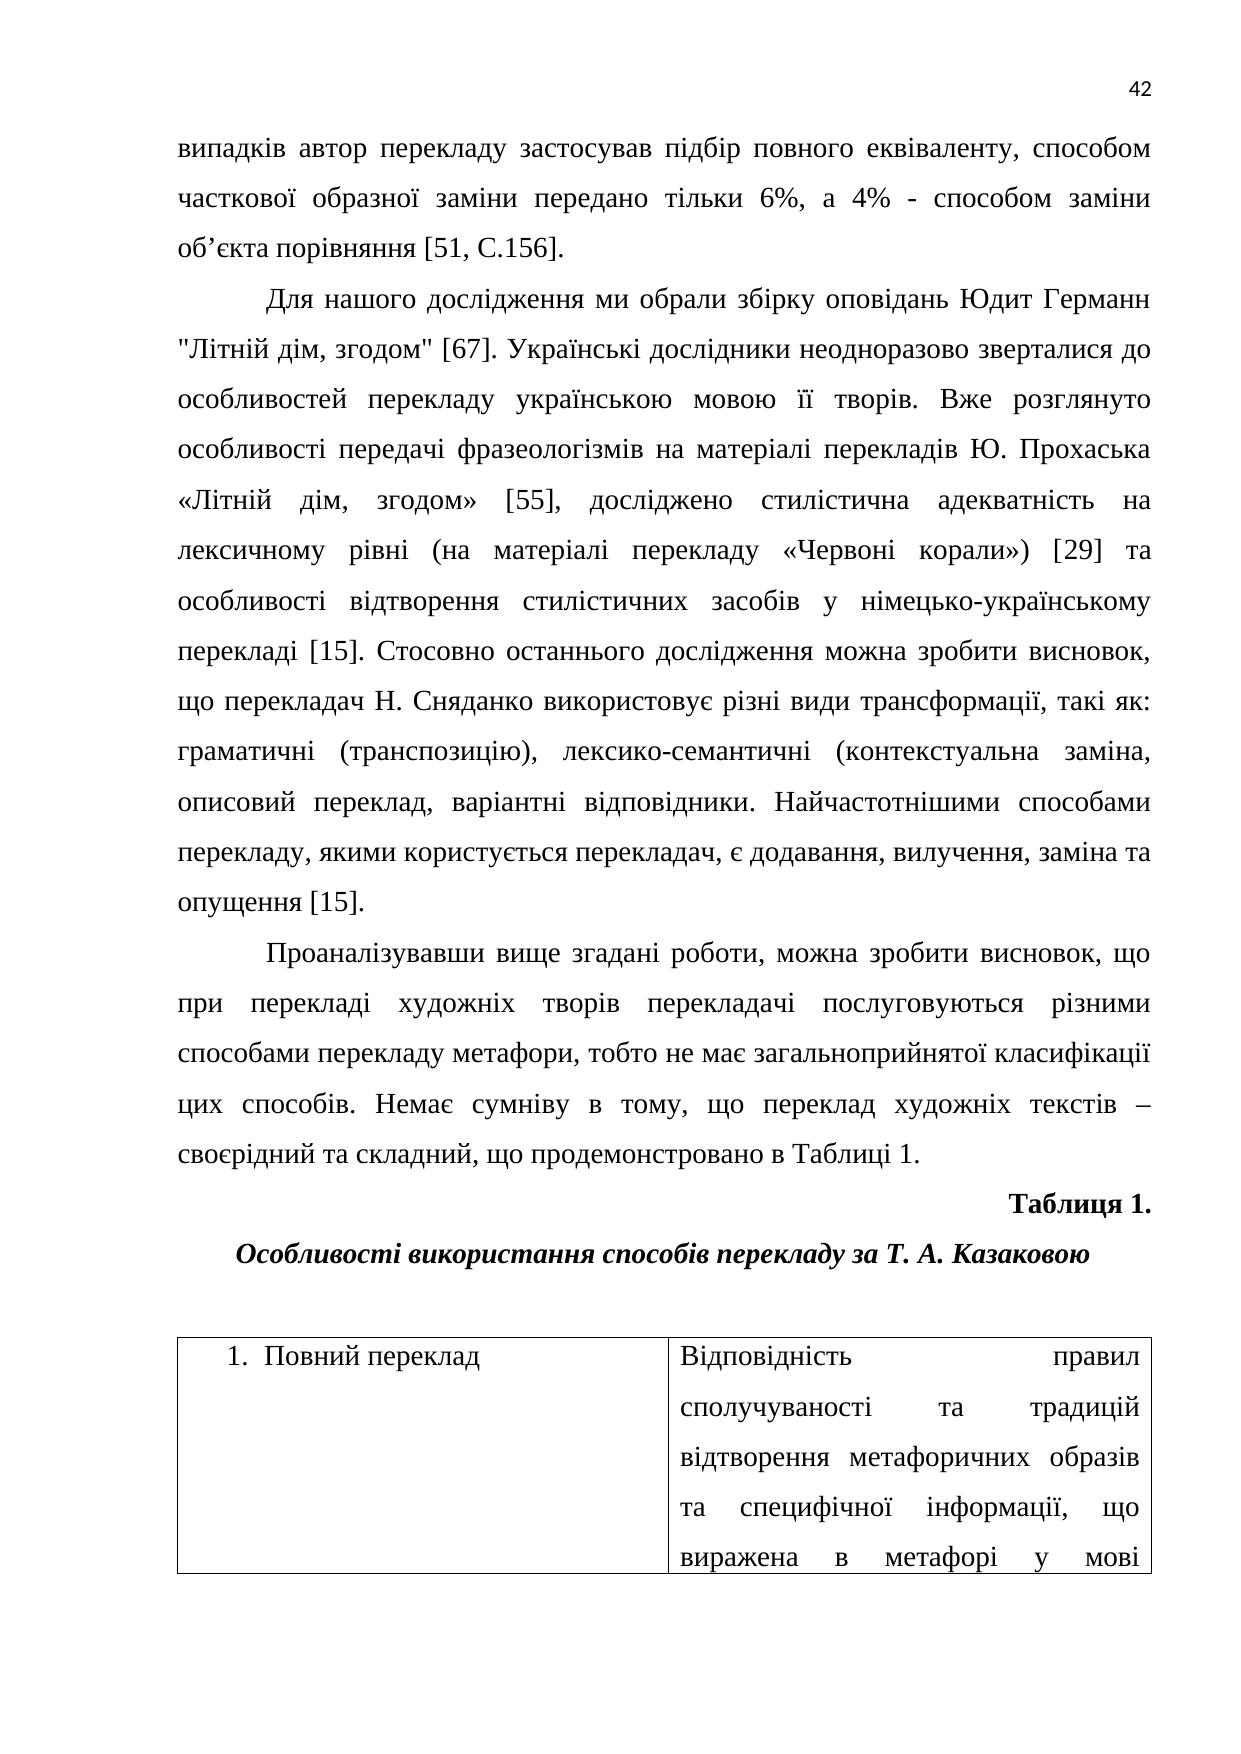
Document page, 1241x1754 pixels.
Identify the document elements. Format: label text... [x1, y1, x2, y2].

table_header Повний переклад [178, 1338, 668, 1573]
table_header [669, 1338, 1151, 1573]
text Таблиця 1. [177, 1186, 1152, 1220]
text Для нашого дослідження ми обрали збірку оповідань Юдит Германн "Літній дім, згодом" [67]. Українські дослідники неодноразово зверталися до особливостей перекладу українською мовою її творів. Вже розглянуто особливості передачі фразеологізмів на матеріалі перекладів Ю. Прохаська «Літній дім, згодом» [55], досліджено стилістична адекватність на лексичному рівні (на матеріалі перекладу «Червоні корали») [29] та особливості відтворення стилістичних засобів у німецько-українському перекладі [15]. Стосовно останнього дослідження можна зробити висновок, що перекладач Н. Сняданко використовує різні види трансформації, такі як: граматичні (транспозицію), лексико-семантичні (контекстуальна заміна, описовий переклад, варіантні відповідники. Найчастотнішими способами перекладу, якими користується перекладач, є додавання, вилучення, заміна та опущення [15]. [177, 281, 1152, 918]
text Проаналізувавши вище згадані роботи, можна зробити висновок, що при перекладі художніх творів перекладачі послуговуються різними способами перекладу метафори, тобто не має загальноприйнятої класифікації цих способів. Немає сумніву в тому, що переклад художніх текстів – своєрідний та складний, що продемонстровано в Таблиці 1. [177, 935, 1152, 1169]
text Особливості використання способів перекладу за Т. А. Казаковою [177, 1237, 1152, 1270]
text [177, 130, 1152, 264]
